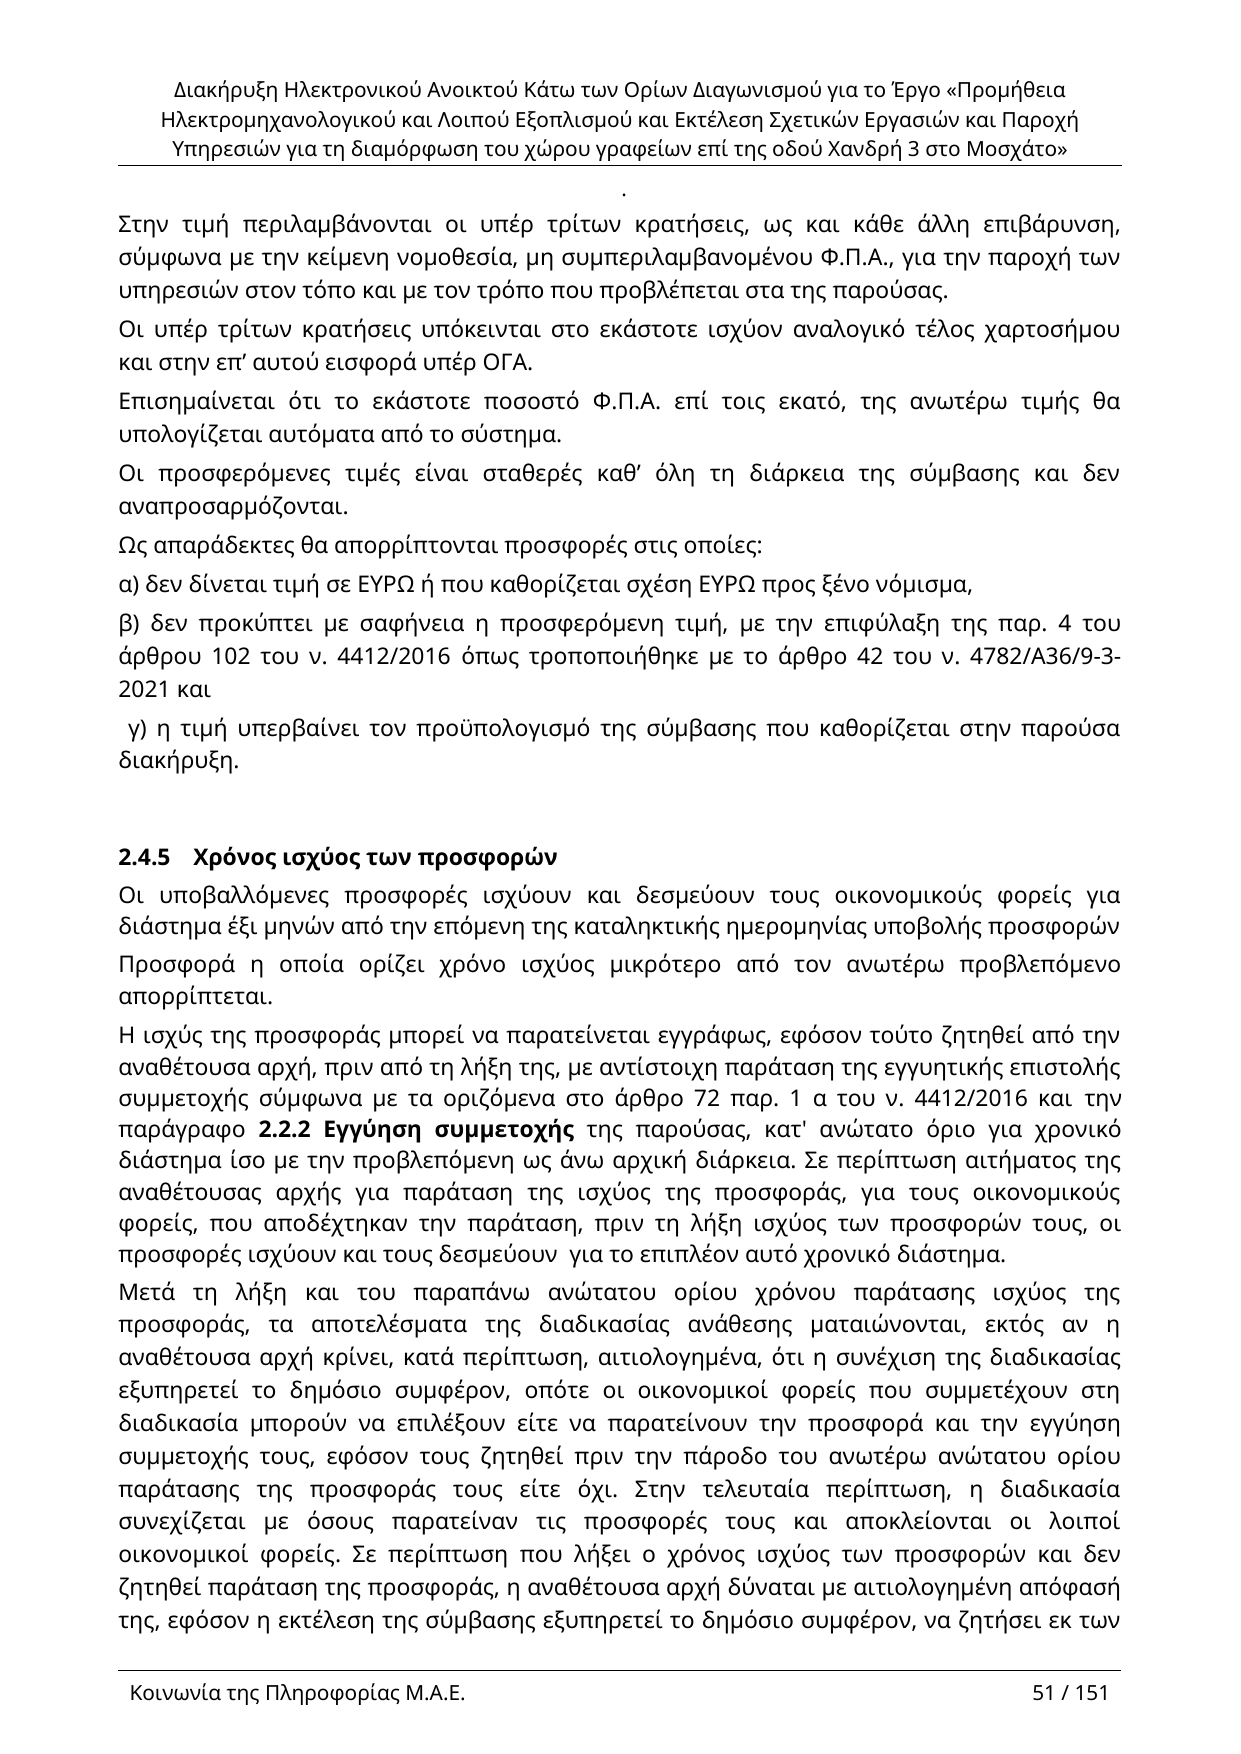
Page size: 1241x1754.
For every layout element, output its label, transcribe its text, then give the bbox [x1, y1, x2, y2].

text α) δεν δίνεται τιμή σε ΕΥΡΩ ή που καθορίζεται σχέση ΕΥΡΩ προς ξένο νόμισμα, [118, 568, 1122, 599]
text Προσφορά η οποία ορίζει χρόνο ισχύος μικρότερο από τον ανωτέρω προβλεπόμενο απορρίπτεται. [118, 947, 1122, 1012]
text Ως απαράδεκτες θα απορρίπτονται προσφορές στις οποίες: [118, 529, 1122, 560]
text γ) η τιμή υπερβαίνει τον προϋπολογισμό της σύμβασης που καθορίζεται στην παρούσα διακήρυξη. [118, 712, 1122, 776]
text Οι υποβαλλόμενες προσφορές ισχύουν και δεσμεύουν τους οικονομικούς φορείς για διάστημα έξι μηνών από την επόμενη της καταληκτικής ημερομηνίας υποβολής προσφορών [118, 879, 1122, 941]
text Επισημαίνεται ότι το εκάστοτε ποσοστό Φ.Π.Α. επί τοις εκατό, της ανωτέρω τιμής θα υπολογίζεται αυτόματα από το σύστημα. [118, 385, 1122, 449]
text Οι υπέρ τρίτων κρατήσεις υπόκεινται στο εκάστοτε ισχύον αναλογικό τέλος χαρτοσήμου και στην επ’ αυτού εισφορά υπέρ ΟΓΑ. [118, 313, 1122, 377]
text Οι προσφερόμενες τιμές είναι σταθερές καθ’ όλη τη διάρκεια της σύμβασης και δεν αναπροσαρμόζονται. [118, 457, 1122, 521]
text Στην τιμή περιλαμβάνονται οι υπέρ τρίτων κρατήσεις, ως και κάθε άλλη επιβάρυνση, σύμφωνα με την κείμενη νομοθεσία, μη συμπεριλαμβανομένου Φ.Π.Α., για την παροχή των υπηρεσιών στον τόπο και με τον τρόπο που προβλέπεται στα της παρούσας. [118, 208, 1122, 305]
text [118, 1276, 1122, 1635]
text β) δεν προκύπτει με σαφήνεια η προσφερόμενη τιμή, με την επιφύλαξη της παρ. 4 του άρθρου 102 του ν. 4412/2016 όπως τροποποιήθηκε με το άρθρο 42 του ν. 4782/Α36/9-3-2021 και [118, 607, 1122, 704]
subtitle Χρόνος ισχύος των προσφορών [118, 841, 1122, 872]
text Η ισχύς της προσφοράς μπορεί να παρατείνεται εγγράφως, εφόσον τούτο ζητηθεί από την αναθέτουσα αρχή, πριν από τη λήξη της, με αντίστοιχη παράταση της εγγυητικής επιστολής συμμετοχής σύμφωνα με τα οριζόμενα στο άρθρο 72 παρ. 1 α του ν. 4412/2016 και την παράγραφο 2.2.2 Εγγύηση συμμετοχής της παρούσας, κατ' ανώτατο όριο για χρονικό διάστημα ίσο με την προβλεπόμενη ως άνω αρχική διάρκεια. Σε περίπτωση αιτήματος της αναθέτουσας αρχής για παράταση της ισχύος της προσφοράς, για τους οικονομικούς φορείς, που αποδέχτηκαν την παράταση, πριν τη λήξη ισχύος των προσφορών τους, οι προσφορές ισχύουν και τους δεσμεύουν για το επιπλέον αυτό χρονικό διάστημα. [118, 1019, 1122, 1269]
